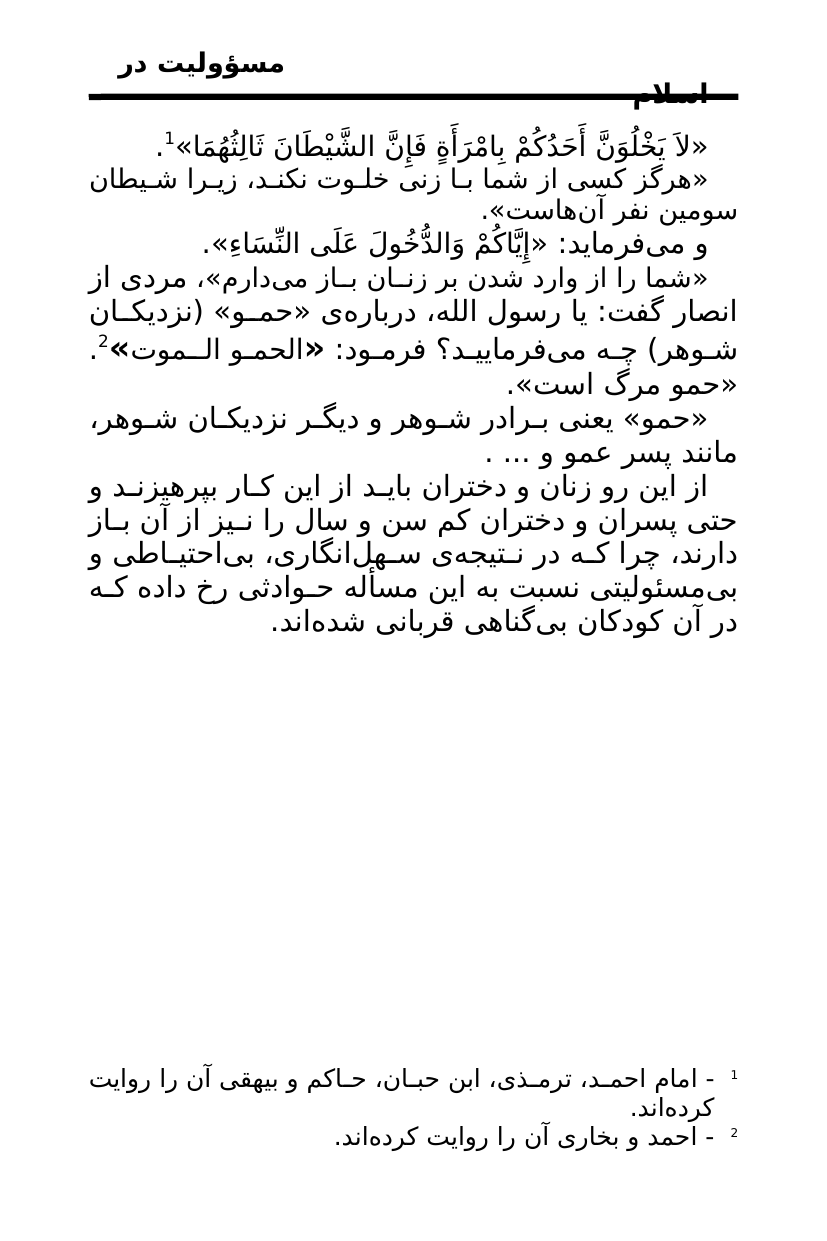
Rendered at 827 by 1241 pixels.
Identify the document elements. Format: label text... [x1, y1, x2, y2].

text «هرگز کسی از شما با زنی خلوت نکند، زیرا شیطان سومین نفر آن‌هاست». [89, 163, 738, 226]
text «شما را از وارد شدن بر زنان باز می‌دارم»، مردی از انصار گفت: یا رسول الله، درباره‌ی «حمو» (نزدیکان شوهر) چه می‌فرمایید؟ فرمود: «الحمو الـموت». «حمو مرگ است». [89, 260, 738, 401]
text و می‌فرماید: «إِيَّاكُمْ وَالدُّخُولَ عَلَى النِّسَاءِ». [89, 226, 738, 260]
text «لاَ يَخْلُوَنَّ أَحَدُكُمْ بِامْرَأَةٍ فَإِنَّ الشَّيْطَانَ ثَالِثُهُمَا». [89, 129, 738, 163]
text «حمو» یعنی برادر شوهر و دیگر نزدیکان شوهر، مانند پسر عمو و ... . [89, 401, 738, 469]
text از این رو زنان و دختران باید از این کار بپرهیزند و حتی پسران و دختران کم سن و سال را نیز از آن باز دارند، چرا که در نتیجه‌ی سهل‌انگاری، بی‌احتیاطی و بی‌مسئولیتی نسبت به این مسأله حوادثی رخ داده که در آن کودکان بی‌گناهی قربانی شده‌اند. [89, 469, 738, 639]
